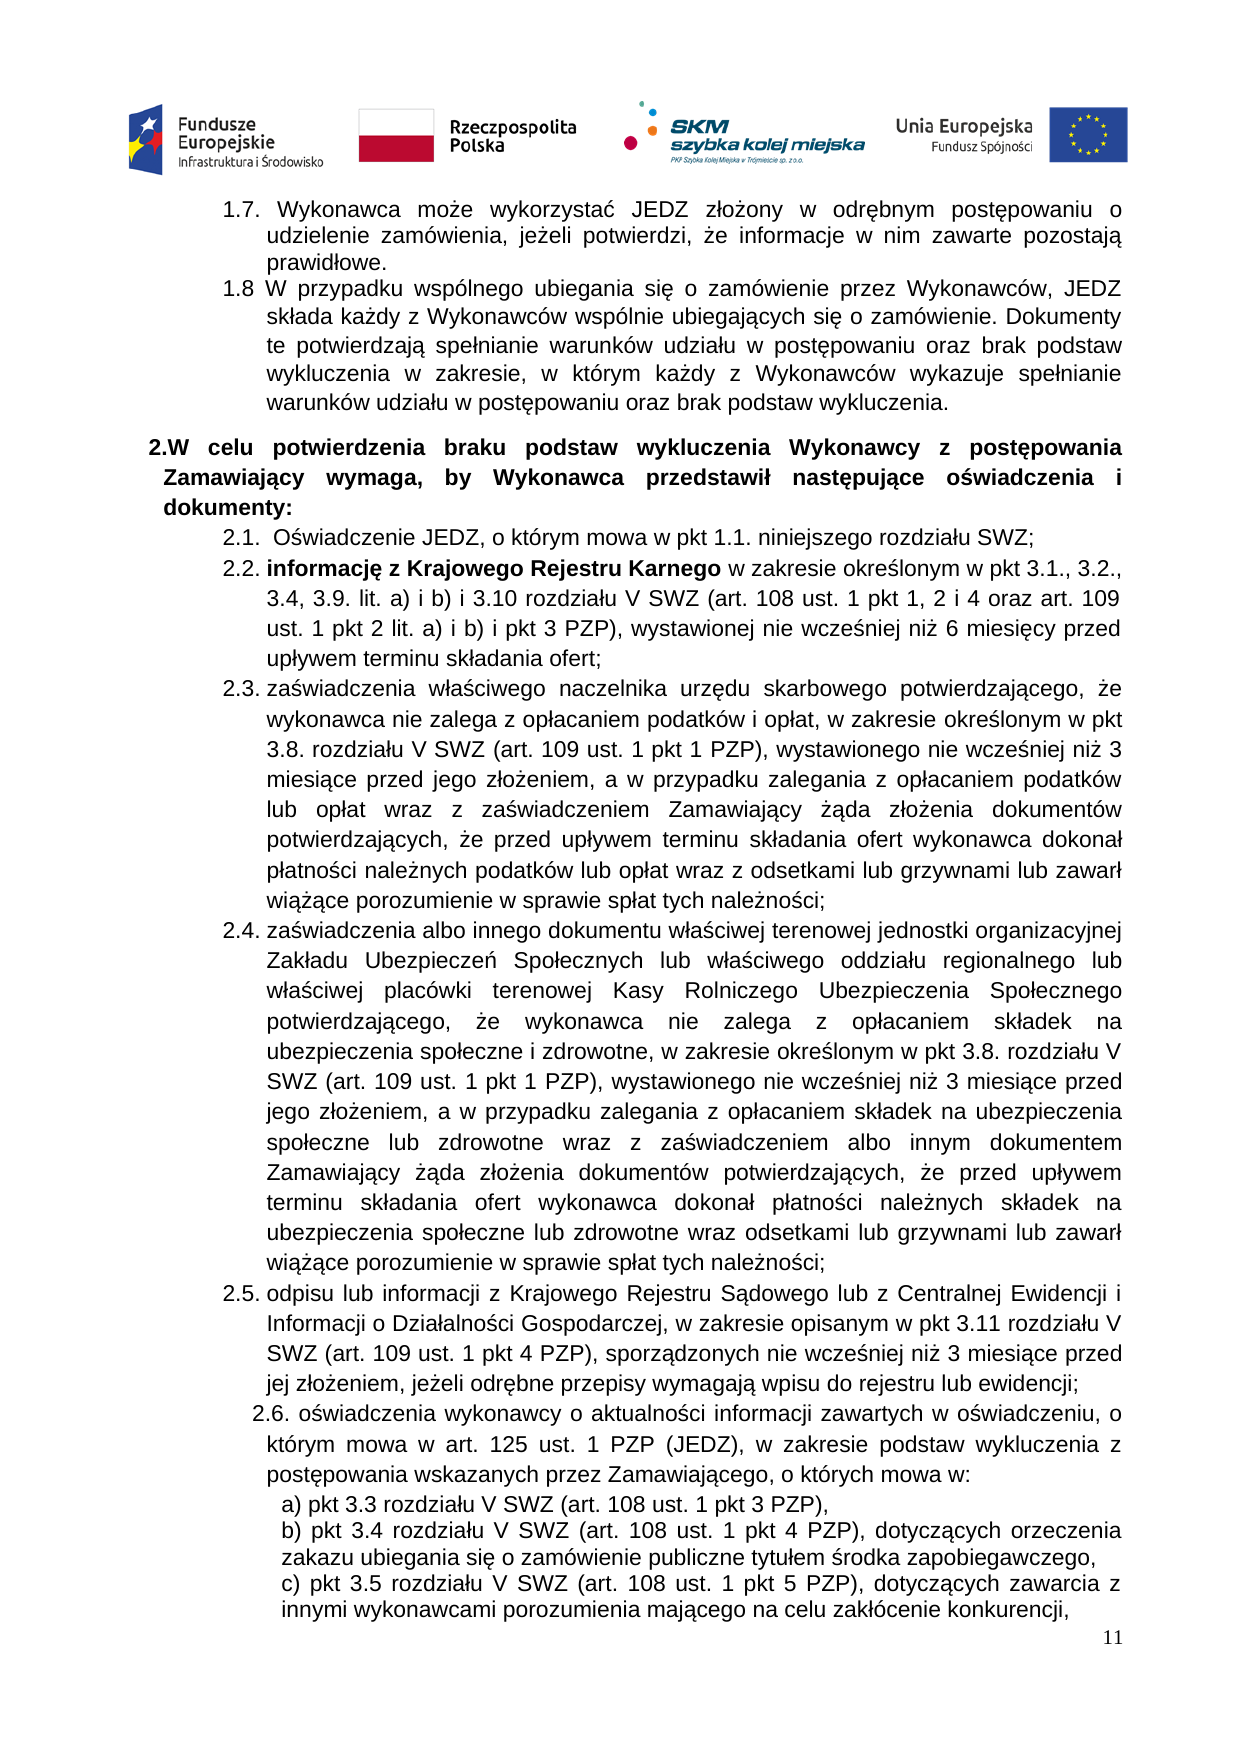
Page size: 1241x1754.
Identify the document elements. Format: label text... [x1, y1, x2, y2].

list zaświadczenia właściwego naczelnika urzędu skarbowego potwierdzającego, że wykonawca nie zalega z opłacaniem podatków i opłat, w zakresie określonym w pkt 3.8. rozdziału V SWZ (art. 109 ust. 1 pkt 1 PZP), wystawionego nie wcześniej niż 3 miesiące przed jego złożeniem, a w przypadku zalegania z opłacaniem podatków lub opłat wraz z zaświadczeniem Zamawiający żąda złożenia dokumentów potwierdzających, że przed upływem terminu składania ofert wykonawca dokonał płatności należnych podatków lub opłat wraz z odsetkami lub grzywnami lub zawarł wiążące porozumienie w sprawie spłat tych należności; [222, 675, 1122, 913]
picture [118, 73, 1144, 196]
list Oświadczenie JEDZ, o którym mowa w pkt 1.1. niniejszego rozdziału SWZ; [222, 524, 1122, 551]
text 2.W celu potwierdzenia braku podstaw wykluczenia Wykonawcy z postępowania Zamawiający wymaga, by Wykonawca przedstawił następujące oświadczenia i dokumenty: [148, 434, 1122, 520]
text 1.7. Wykonawca może wykorzystać JEDZ złożony w odrębnym postępowaniu o udzielenie zamówienia, jeżeli potwierdzi, że informacje w nim zawarte pozostają prawidłowe. [222, 196, 1122, 275]
text a) pkt 3.3 rozdziału V SWZ (art. 108 ust. 1 pkt 3 PZP), [281, 1491, 1122, 1517]
text b) pkt 3.4 rozdziału V SWZ (art. 108 ust. 1 pkt 4 PZP), dotyczących orzeczenia zakazu ubiegania się o zamówienie publiczne tytułem środka zapobiegawczego, [281, 1517, 1122, 1570]
text c) pkt 3.5 rozdziału V SWZ (art. 108 ust. 1 pkt 5 PZP), dotyczących zawarcia z innymi wykonawcami porozumienia mającego na celu zakłócenie konkurencji, [281, 1570, 1122, 1623]
list zaświadczenia albo innego dokumentu właściwej terenowej jednostki organizacyjnej Zakładu Ubezpieczeń Społecznych lub właściwego oddziału regionalnego lub właściwej placówki terenowej Kasy Rolniczego Ubezpieczenia Społecznego potwierdzającego, że wykonawca nie zalega z opłacaniem składek na ubezpieczenia społeczne i zdrowotne, w zakresie określonym w pkt 3.8. rozdziału V SWZ (art. 109 ust. 1 pkt 1 PZP), wystawionego nie wcześniej niż 3 miesiące przed jego złożeniem, a w przypadku zalegania z opłacaniem składek na ubezpieczenia społeczne lub zdrowotne wraz z zaświadczeniem albo innym dokumentem Zamawiający żąda złożenia dokumentów potwierdzających, że przed upływem terminu składania ofert wykonawca dokonał płatności należnych składek na ubezpieczenia społeczne lub zdrowotne wraz odsetkami lub grzywnami lub zawarł wiążące porozumienie w sprawie spłat tych należności; [222, 917, 1122, 1276]
list oświadczenia wykonawcy o aktualności informacji zawartych w oświadczeniu, o którym mowa w art. 125 ust. 1 PZP (JEDZ), w zakresie podstaw wykluczenia z postępowania wskazanych przez Zamawiającego, o których mowa w: [252, 1400, 1122, 1487]
list odpisu lub informacji z Krajowego Rejestru Sądowego lub z Centralnej Ewidencji i Informacji o Działalności Gospodarczej, w zakresie opisanym w pkt 3.11 rozdziału V SWZ (art. 109 ust. 1 pkt 4 PZP), sporządzonych nie wcześniej niż 3 miesiące przed jej złożeniem, jeżeli odrębne przepisy wymagają wpisu do rejestru lub ewidencji; [222, 1279, 1122, 1396]
list informację z Krajowego Rejestru Karnego w zakresie określonym w pkt 3.1., 3.2., 3.4, 3.9. lit. a) i b) i 3.10 rozdziału V SWZ (art. 108 ust. 1 pkt 1, 2 i 4 oraz art. 109 ust. 1 pkt 2 lit. a) i b) i pkt 3 PZP), wystawionej nie wcześniej niż 6 miesięcy przed upływem terminu składania ofert; [222, 554, 1122, 671]
list 1.8 W przypadku wspólnego ubiegania się o zamówienie przez Wykonawców, JEDZ składa każdy z Wykonawców wspólnie ubiegających się o zamówienie. Dokumenty te potwierdzają spełnianie warunków udziału w postępowaniu oraz brak podstaw wykluczenia w zakresie, w którym każdy z Wykonawców wykazuje spełnianie warunków udziału w postępowaniu oraz brak podstaw wykluczenia. [222, 275, 1122, 415]
